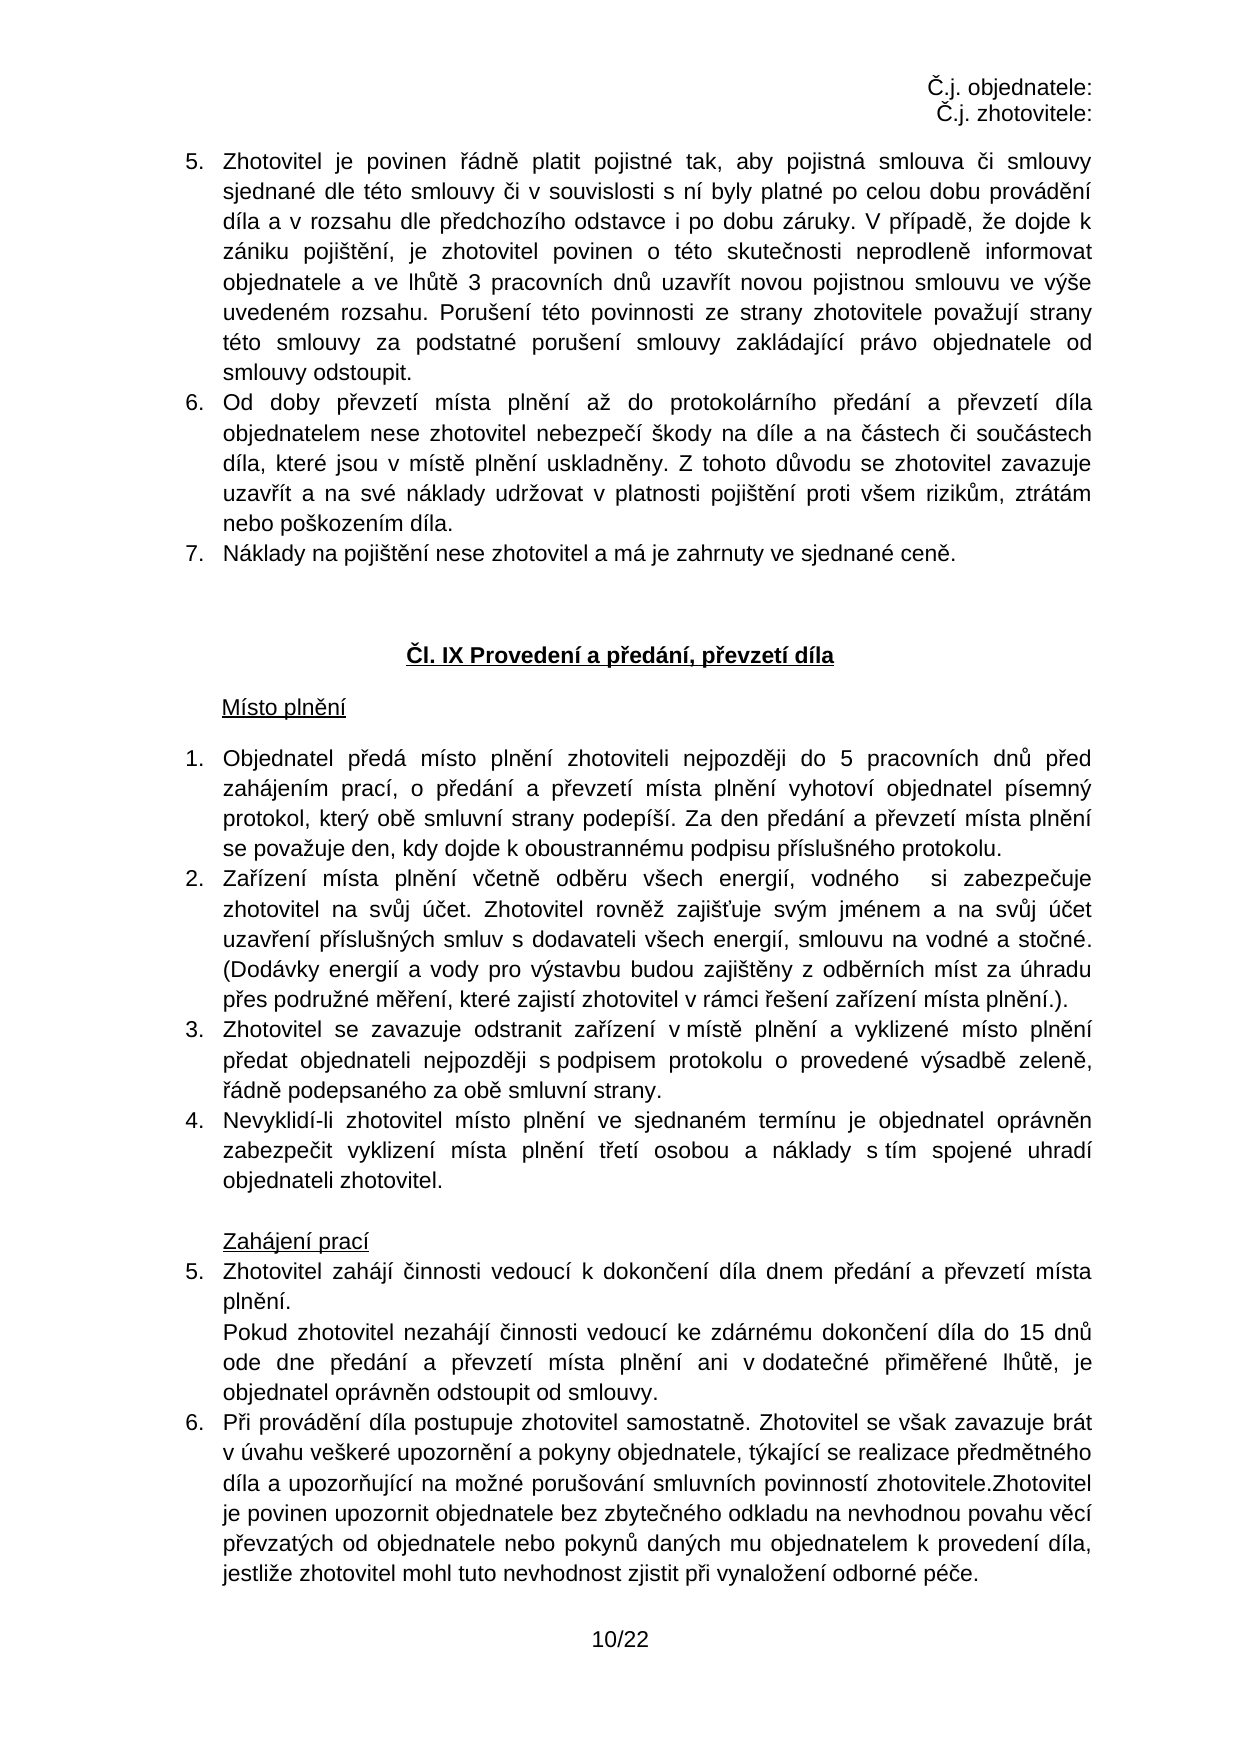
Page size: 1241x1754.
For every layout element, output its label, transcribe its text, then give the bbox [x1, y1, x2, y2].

text Čl. IX Provedení a předání, převzetí díla [148, 642, 1093, 669]
list Zhotovitel se zavazuje odstranit zařízení v místě plnění a vyklizené místo plnění předat objednateli nejpozději s podpisem protokolu o provedené výsadbě zeleně, řádně podepsaného za obě smluvní strany. [185, 1016, 1093, 1103]
text Místo plnění [148, 693, 1093, 720]
list Nevyklidí-li zhotovitel místo plnění ve sjednaném termínu je objednatel oprávněn zabezpečit vyklizení místa plnění třetí osobou a náklady s tím spojené uhradí objednateli zhotovitel. [185, 1107, 1093, 1194]
list Objednatel předá místo plnění zhotoviteli nejpozději do 5 pracovních dnů před zahájením prací, o předání a převzetí místa plnění vyhotoví objednatel písemný protokol, který obě smluvní strany podepíší. Za den předání a převzetí místa plnění se považuje den, kdy dojde k oboustrannému podpisu příslušného protokolu. [185, 744, 1093, 861]
list Od doby převzetí místa plnění až do protokolárního předání a převzetí díla objednatelem nese zhotovitel nebezpečí škody na díle a na částech či součástech díla, které jsou v místě plnění uskladněny. Z tohoto důvodu se zhotovitel zavazuje uzavřít a na své náklady udržovat v platnosti pojištění proti všem rizikům, ztrátám nebo poškozením díla. [185, 389, 1093, 536]
list Zhotovitel je povinen řádně platit pojistné tak, aby pojistná smlouva či smlouvy sjednané dle této smlouvy či v souvislosti s ní byly platné po celou dobu provádění díla a v rozsahu dle předchozího odstavce i po dobu záruky. V případě, že dojde k zániku pojištění, je zhotovitel povinen o této skutečnosti neprodleně informovat objednatele a ve lhůtě 3 pracovních dnů uzavřít novou pojistnou smlouvu ve výše uvedeném rozsahu. Porušení této povinnosti ze strany zhotovitele považují strany této smlouvy za podstatné porušení smlouvy zakládající právo objednatele od smlouvy odstoupit. [185, 148, 1093, 385]
list Zhotovitel zahájí činnosti vedoucí k dokončení díla dnem předání a převzetí místa plnění. Pokud zhotovitel nezahájí činnosti vedoucí ke zdárnému dokončení díla do 15 dnů ode dne předání a převzetí místa plnění ani v dodatečné přiměřené lhůtě, je objednatel oprávněn odstoupit od smlouvy. [185, 1258, 1093, 1405]
list Zahájení prací [223, 1228, 1093, 1254]
list Při provádění díla postupuje zhotovitel samostatně. Zhotovitel se však zavazuje brát v úvahu veškeré upozornění a pokyny objednatele, týkající se realizace předmětného díla a upozorňující na možné porušování smluvních povinností zhotovitele.Zhotovitel je povinen upozornit objednatele bez zbytečného odkladu na nevhodnou povahu věcí převzatých od objednatele nebo pokynů daných mu objednatelem k provedení díla, jestliže zhotovitel mohl tuto nevhodnost zjistit při vynaložení odborné péče. [185, 1409, 1093, 1586]
list Zařízení místa plnění včetně odběru všech energií, vodného si zabezpečuje zhotovitel na svůj účet. Zhotovitel rovněž zajišťuje svým jménem a na svůj účet uzavření příslušných smluv s dodavateli všech energií, smlouvu na vodné a stočné. (Dodávky energií a vody pro výstavbu budou zajištěny z odběrních míst za úhradu přes podružné měření, které zajistí zhotovitel v rámci řešení zařízení místa plnění.). [185, 865, 1093, 1012]
list Náklady na pojištění nese zhotovitel a má je zahrnuty ve sjednané ceně. [185, 540, 1093, 567]
